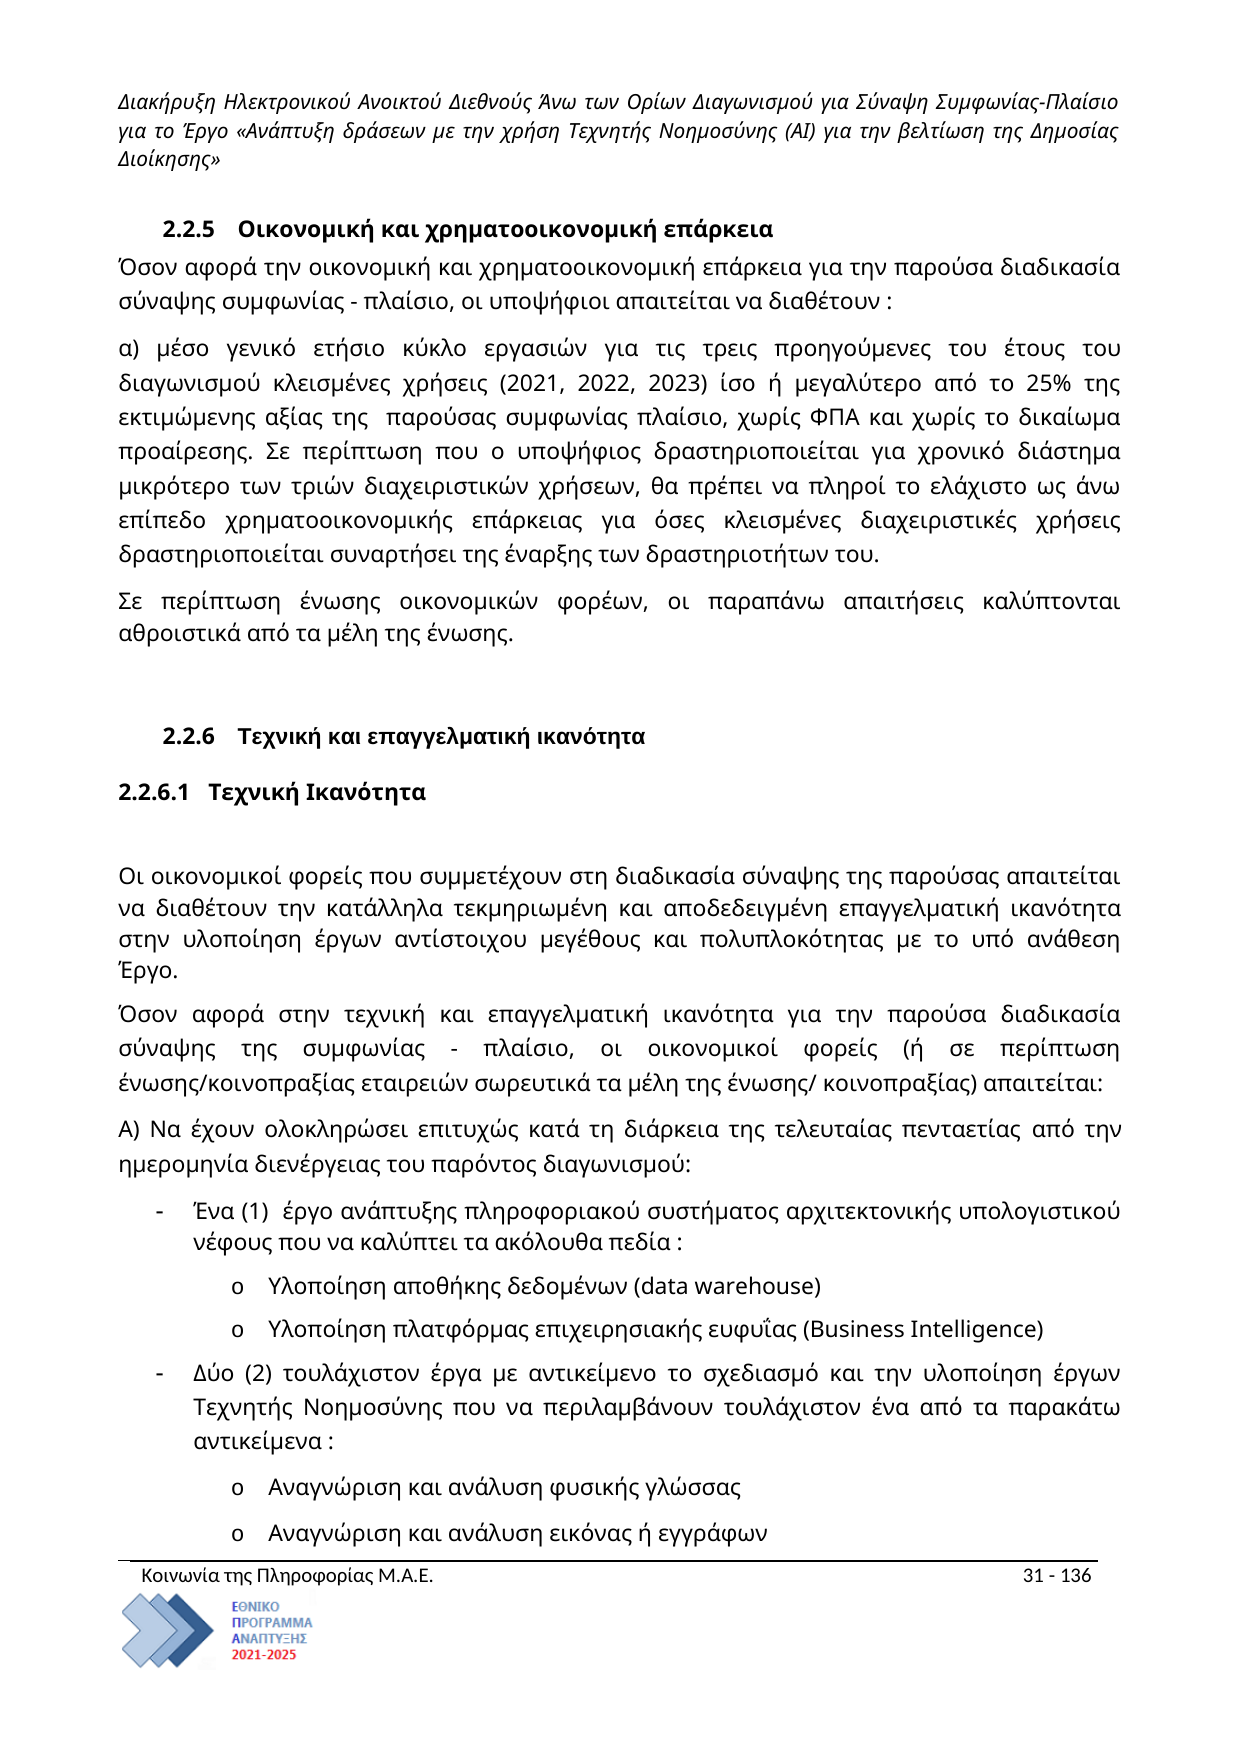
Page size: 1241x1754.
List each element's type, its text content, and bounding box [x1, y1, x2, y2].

text Οι οικονομικοί φορείς που συμμετέχουν στη διαδικασία σύναψης της παρούσας απαιτείται να διαθέτουν την κατάλληλα τεκμηριωμένη και αποδεδειγμένη επαγγελματική ικανότητα στην υλοποίηση έργων αντίστοιχου μεγέθους και πολυπλοκότητας με το υπό ανάθεση Έργο. [118, 860, 1122, 985]
text Όσον αφορά στην τεχνική και επαγγελματική ικανότητα για την παρούσα διαδικασία σύναψης της συμφωνίας - πλαίσιο, οι οικονομικοί φορείς (ή σε περίπτωση ένωσης/κοινοπραξίας εταιρειών σωρευτικά τα μέλη της ένωσης/ κοινοπραξίας) απαιτείται: [118, 998, 1122, 1098]
list Ένα (1) έργο ανάπτυξης πληροφοριακού συστήματος αρχιτεκτονικής υπολογιστικού νέφους που να καλύπτει τα ακόλουθα πεδία : [156, 1194, 1122, 1257]
subtitle Τεχνική Ικανότητα [118, 776, 1122, 807]
text Α) Να έχουν ολοκληρώσει επιτυχώς κατά τη διάρκεια της τελευταίας πενταετίας από την ημερομηνία διενέργειας του παρόντος διαγωνισμού: [118, 1113, 1122, 1179]
list Αναγνώριση και ανάλυση φυσικής γλώσσας [231, 1471, 1122, 1502]
list Δύο (2) τουλάχιστον έργα με αντικείμενο το σχεδιασμό και την υλοποίηση έργων Τεχνητής Νοημοσύνης που να περιλαμβάνουν τουλάχιστον ένα από τα παρακάτω αντικείμενα : [156, 1357, 1122, 1456]
text α) μέσο γενικό ετήσιο κύκλο εργασιών για τις τρεις προηγούμενες του έτους του διαγωνισμού κλεισμένες χρήσεις (2021, 2022, 2023) ίσο ή μεγαλύτερο από το 25% της εκτιμώμενης αξίας της παρούσας συμφωνίας πλαίσιο, χωρίς ΦΠΑ και χωρίς το δικαίωμα προαίρεσης. Σε περίπτωση που ο υποψήφιος δραστηριοποιείται για χρονικό διάστημα μικρότερο των τριών διαχειριστικών χρήσεων, θα πρέπει να πληροί το ελάχιστο ως άνω επίπεδο χρηματοοικονομικής επάρκειας για όσες κλεισμένες διαχειριστικές χρήσεις δραστηριοποιείται συναρτήσει της έναρξης των δραστηριοτήτων του. [118, 332, 1122, 569]
subtitle Τεχνική και επαγγελματική ικανότητα [162, 719, 1122, 751]
list Αναγνώριση και ανάλυση εικόνας ή εγγράφων [231, 1517, 1122, 1549]
text Σε περίπτωση ένωσης οικονομικών φορέων, οι παραπάνω απαιτήσεις καλύπτονται αθροιστικά από τα μέλη της ένωσης. [118, 585, 1122, 648]
subtitle Οικονομική και χρηματοοικονομική επάρκεια [162, 213, 1122, 244]
list Υλοποίηση πλατφόρμας επιχειρησιακής ευφυΐας (Business Intelligence) [231, 1313, 1122, 1345]
text Όσον αφορά την οικονομική και χρηματοοικονομική επάρκεια για την παρούσα διαδικασία σύναψης συμφωνίας - πλαίσιο, οι υποψήφιοι απαιτείται να διαθέτουν : [118, 251, 1122, 316]
list Υλοποίηση αποθήκης δεδομένων (data warehouse) [231, 1269, 1122, 1301]
